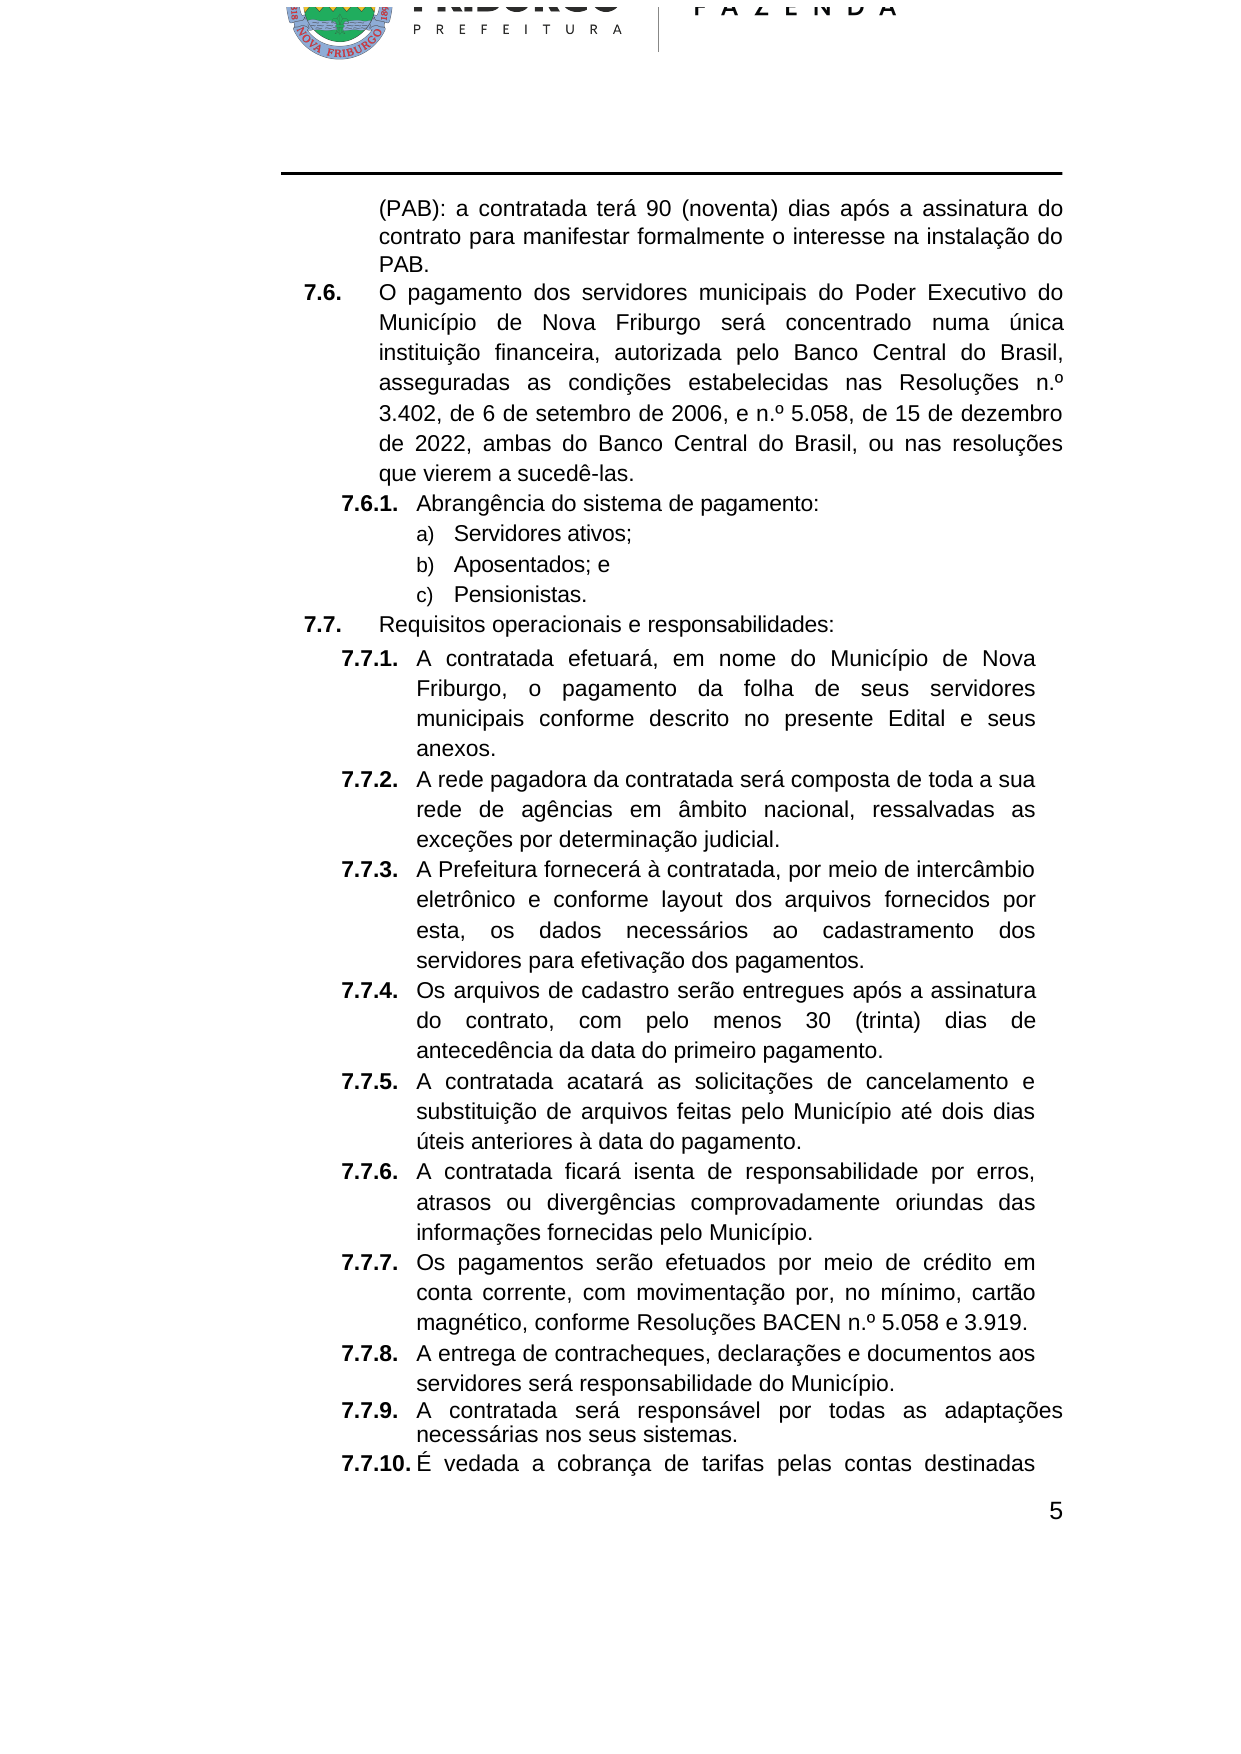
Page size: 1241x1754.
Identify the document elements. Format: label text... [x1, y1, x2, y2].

list A Prefeitura fornecerá à contratada, por meio de intercâmbio eletrônico e conforme layout dos arquivos fornecidos por esta, os dados necessários ao cadastramento dos servidores para efetivação dos pagamentos. [341, 856, 1036, 973]
list A contratada ficará isenta de responsabilidade por erros, atrasos ou divergências comprovadamente oriundas das informações fornecidas pelo Município. [341, 1158, 1036, 1245]
list Aposentados; e [416, 551, 1064, 577]
list Abrangência do sistema de pagamento: [341, 490, 1064, 516]
list Os pagamentos serão efetuados por meio de crédito em conta corrente, com movimentação por, no mínimo, cartão magnético, conforme Resoluções BACEN n.º 5.058 e 3.919. [341, 1249, 1036, 1336]
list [341, 1450, 1035, 1477]
list A contratada será responsável por todas as adaptações necessárias nos seus sistemas. [341, 1400, 1063, 1448]
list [303, 195, 1064, 277]
list Os arquivos de cadastro serão entregues após a assinatura do contrato, com pelo menos 30 (trinta) dias de antecedência da data do primeiro pagamento. [341, 977, 1036, 1064]
list Requisitos operacionais e responsabilidades: [303, 611, 1064, 637]
list Pensionistas. [416, 581, 1064, 607]
picture [251, 7, 1095, 99]
list A rede pagadora da contratada será composta de toda a sua rede de agências em âmbito nacional, ressalvadas as exceções por determinação judicial. [341, 766, 1036, 852]
list A contratada acatará as solicitações de cancelamento e substituição de arquivos feitas pelo Município até dois dias úteis anteriores à data do pagamento. [341, 1068, 1036, 1154]
list O pagamento dos servidores municipais do Poder Executivo do Município de Nova Friburgo será concentrado numa única instituição financeira, autorizada pelo Banco Central do Brasil, asseguradas as condições estabelecidas nas Resoluções n.º 3.402, de 6 de setembro de 2006, e n.º 5.058, de 15 de dezembro de 2022, ambas do Banco Central do Brasil, ou nas resoluções que vierem a sucedê-las. [303, 279, 1064, 486]
list A contratada efetuará, em nome do Município de Nova Friburgo, o pagamento da folha de seus servidores municipais conforme descrito no presente Edital e seus anexos. [341, 645, 1036, 762]
list Servidores ativos; [416, 520, 1064, 547]
list A entrega de contracheques, declarações e documentos aos servidores será responsabilidade do Município. [341, 1339, 1036, 1396]
